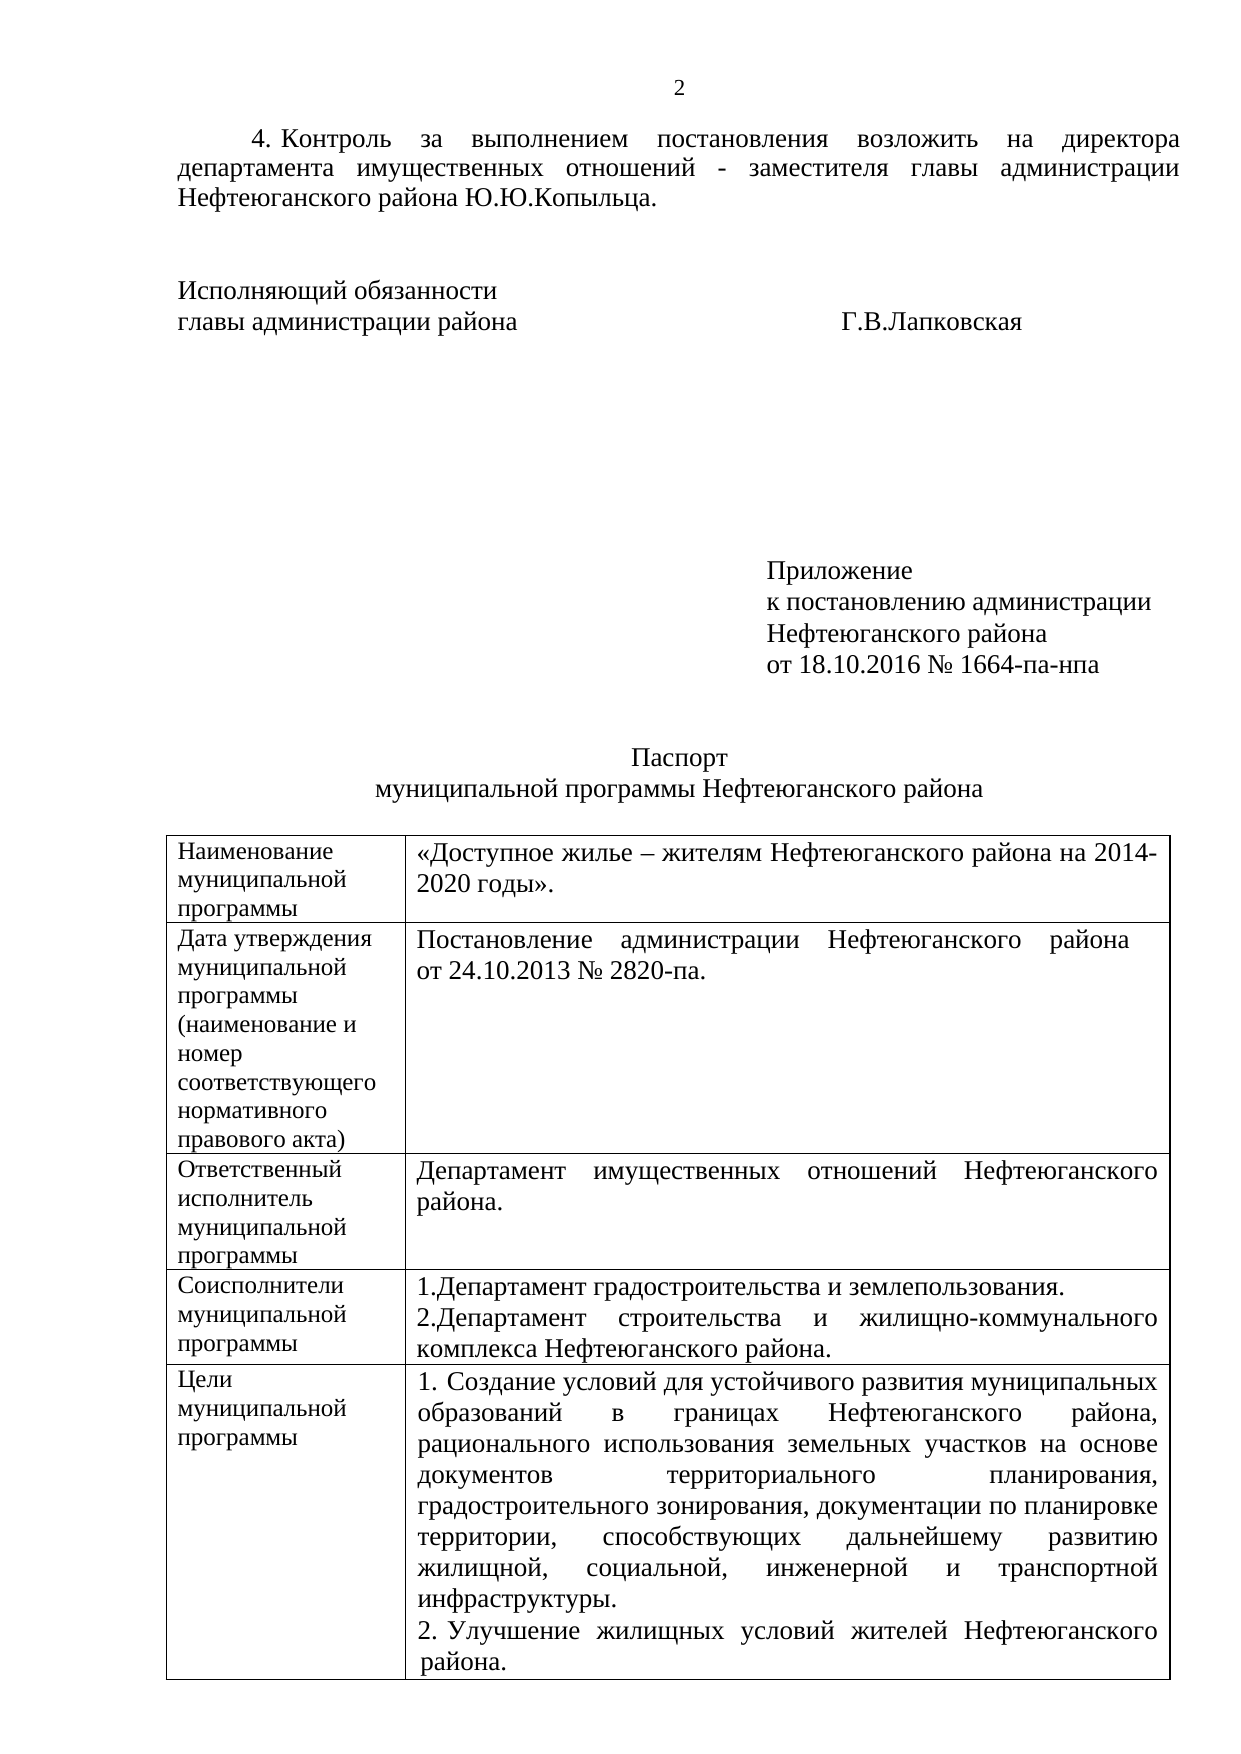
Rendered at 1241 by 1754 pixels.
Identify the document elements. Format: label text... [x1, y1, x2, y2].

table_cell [406, 1365, 1169, 1679]
table_cell Департамент имущественных отношений Нефтеюганского района. [406, 1154, 1169, 1269]
table_cell Соисполнители муниципальной программы [167, 1270, 405, 1363]
text к постановлению администрации Нефтеюганского района [766, 586, 1181, 648]
table_cell 1.Департамент градостроительства и землепользования. 2.Департамент строительства и жилищно-коммунального комплекса Нефтеюганского района. [406, 1270, 1169, 1363]
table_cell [167, 1365, 405, 1679]
table_cell Дата утверждения муниципальной программы (наименование и номер соответствующего нормативного правового акта) [167, 923, 405, 1153]
table_cell Ответственный исполнитель муниципальной программы [167, 1154, 405, 1269]
list Контроль за выполнением постановления возложить на директора департамента имущественных отношений - заместителя главы администрации Нефтеюганского района Ю.Ю.Копыльца. [177, 124, 1181, 212]
text от 18.10.2016 № 1664-па-нпа [177, 648, 1181, 679]
text муниципальной программы Нефтеюганского района [177, 772, 1181, 803]
table_header Наименование муниципальной программы [167, 836, 405, 922]
text Паспорт [177, 741, 1181, 772]
text Исполняющий обязанности [177, 274, 1181, 305]
text главы администрации района Г.В.Лапковская [177, 305, 1181, 336]
table_cell Постановление администрации Нефтеюганского района от 24.10.2013 № 2820-па. [406, 923, 1169, 1153]
text Приложение [177, 554, 1181, 586]
table_header «Доступное жилье – жителям Нефтеюганского района на 2014-2020 годы». [406, 836, 1169, 922]
